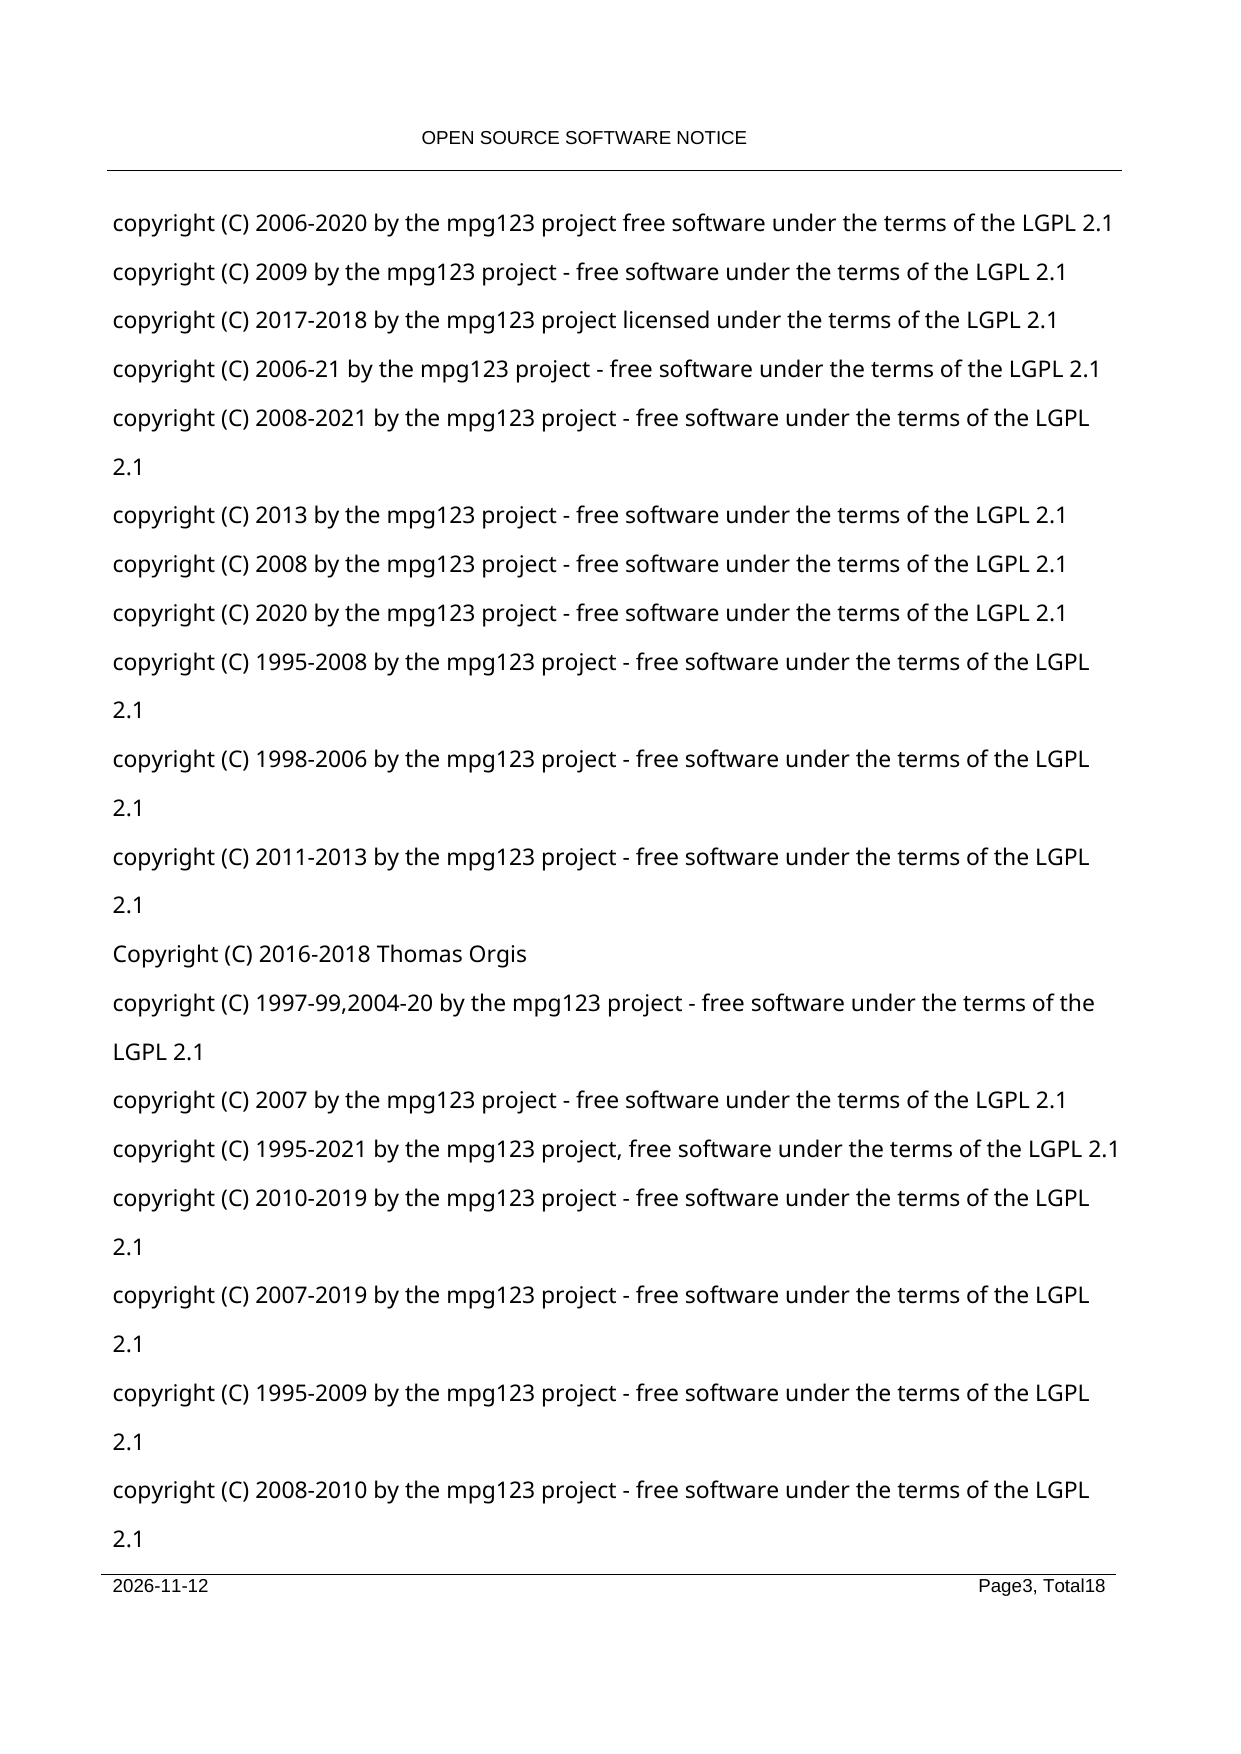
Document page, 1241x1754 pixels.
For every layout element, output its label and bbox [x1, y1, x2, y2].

text [112, 206, 1128, 1555]
